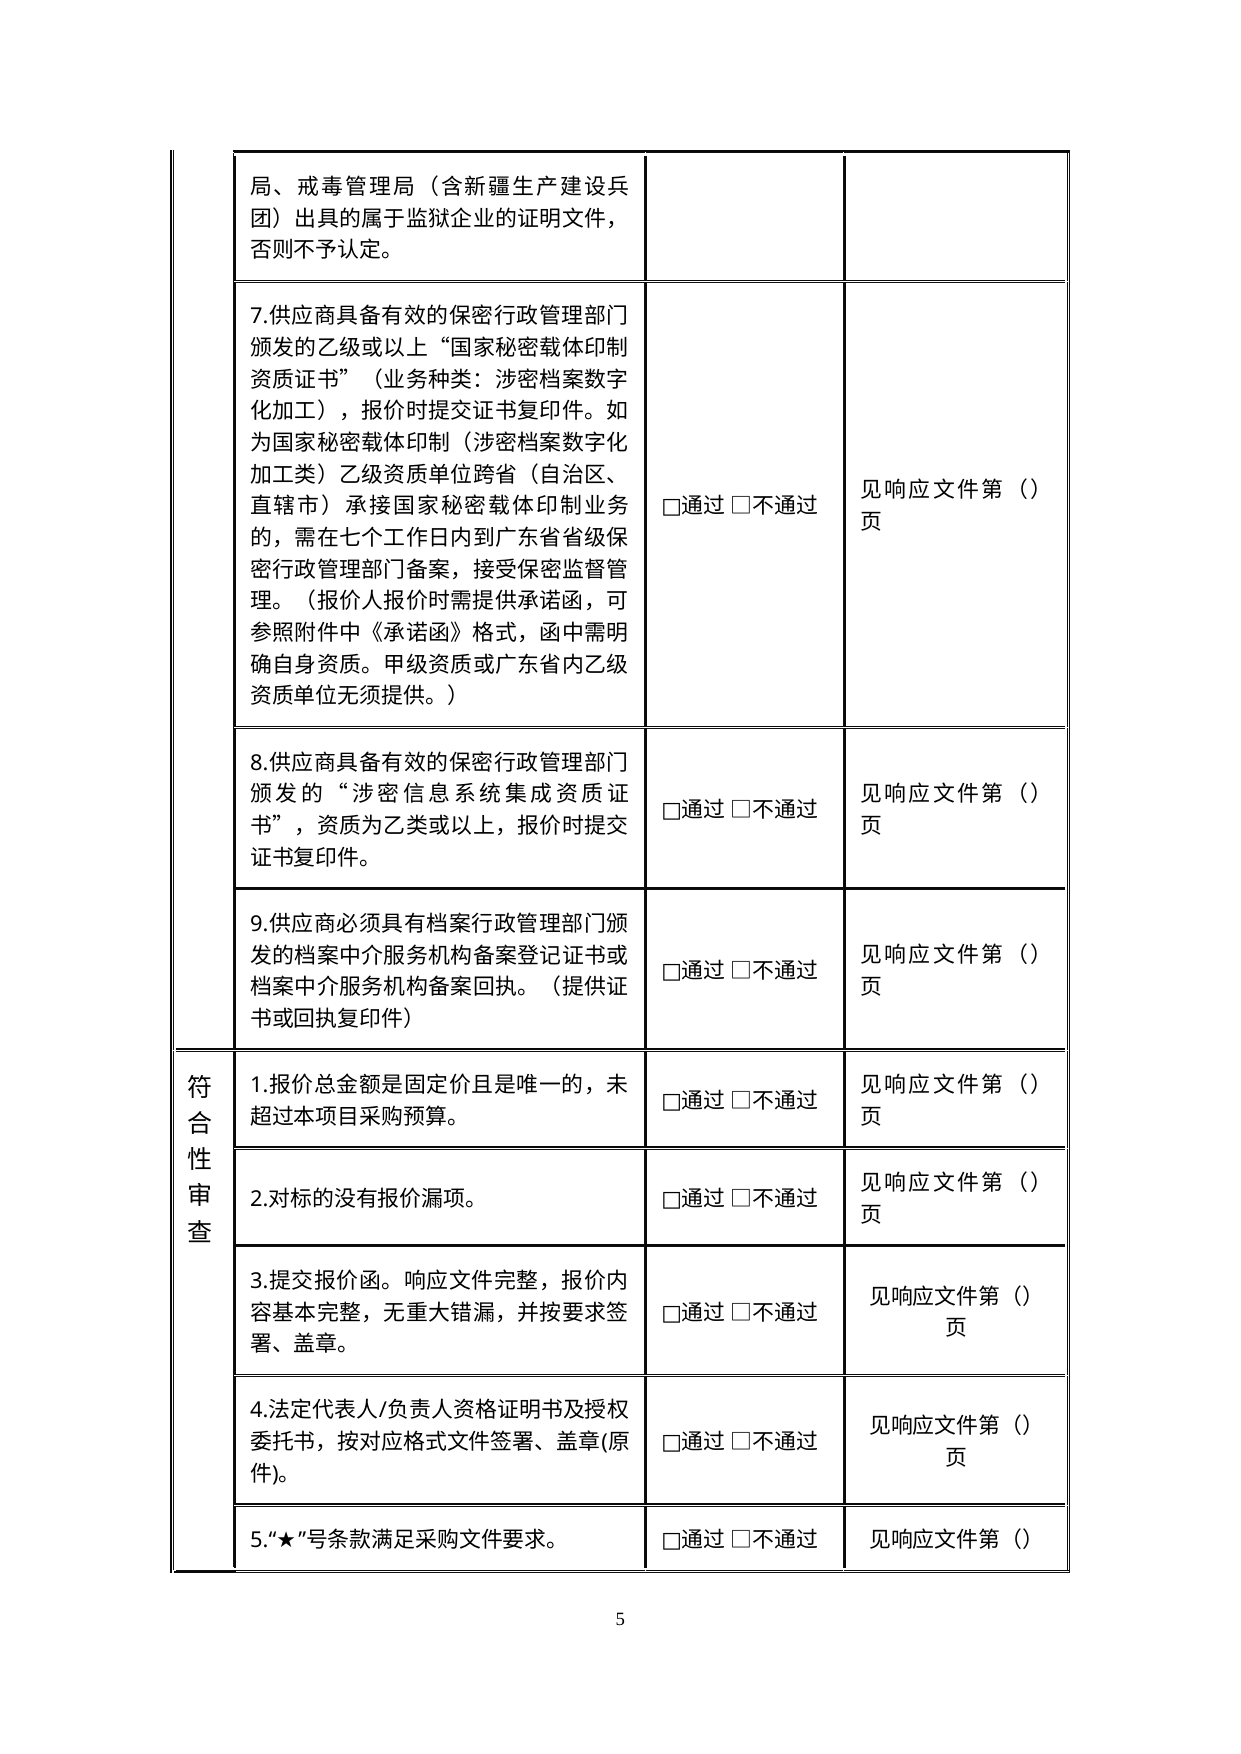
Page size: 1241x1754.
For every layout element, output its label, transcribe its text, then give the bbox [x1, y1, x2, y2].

table_cell 见响应文件第（）页 [844, 1503, 1067, 1569]
table_cell □通过 □不通过 [647, 729, 843, 887]
table_cell 符合性审查 [174, 1048, 234, 1569]
table_cell 见响应文件第（）页 [846, 887, 1067, 1048]
table_cell 见响应文件第（）页 [846, 1374, 1067, 1503]
table_cell 8.供应商具备有效的保密行政管理部门颁发的“涉密信息系统集成资质证书”，资质为乙类或以上，报价时提交证书复印件。 [236, 729, 644, 887]
table_cell 见响应文件第（）页 [846, 280, 1067, 726]
table_cell 见响应文件第（）页 [846, 1146, 1067, 1244]
table_cell 3.提交报价函。响应文件完整，报价内容基本完整，无重大错漏，并按要求签署、盖章。 [236, 1247, 644, 1373]
table_cell 5.“★”号条款满足采购文件要求。 [234, 1507, 645, 1569]
table_cell 7.供应商具备有效的保密行政管理部门颁发的乙级或以上“国家秘密载体印制资质证书”（业务种类：涉密档案数字化加工），报价时提交证书复印件。如为国家秘密载体印制（涉密档案数字化加工类）乙级资质单位跨省（自治区、直辖市）承接国家秘密载体印制业务的，需在七个工作日内到广东省省级保密行政管理部门备案，接受保密监督管理。（报价人报价时需提供承诺函，可参照附件中《承诺函》格式，函中需明确自身资质。甲级资质或广东省内乙级资质单位无须提供。） [236, 283, 644, 726]
table_cell □通过 □不通过 [647, 283, 843, 726]
table_cell 见响应文件第（）页 [844, 726, 1068, 887]
table_cell 4.法定代表人/负责人资格证明书及授权委托书，按对应格式文件签署、盖章(原件)。 [236, 1377, 644, 1503]
table_cell 见响应文件第（）页 [844, 153, 1067, 279]
table_cell 9.供应商必须具有档案行政管理部门颁发的档案中介服务机构备案登记证书或档案中介服务机构备案回执。（提供证书或回执复印件） [236, 890, 644, 1048]
table_cell □通过 □不通过 [647, 1052, 843, 1146]
table_cell 2.对标的没有报价漏项。 [236, 1150, 644, 1244]
table_cell 见响应文件第（）页 [846, 1244, 1067, 1373]
table_cell □通过 □不通过 [647, 1150, 843, 1244]
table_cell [234, 153, 645, 279]
table_cell □通过 □不通过 [647, 1247, 843, 1373]
table_cell □通过 □不通过 [645, 152, 844, 279]
table_cell □通过 □不通过 [647, 890, 843, 1048]
table_cell □通过 □不通过 [645, 1507, 844, 1569]
table_cell 见响应文件第（）页 [846, 1048, 1067, 1146]
table_cell □通过 □不通过 [647, 1377, 843, 1503]
table_cell 1.报价总金额是固定价且是唯一的，未超过本项目采购预算。 [236, 1052, 644, 1146]
